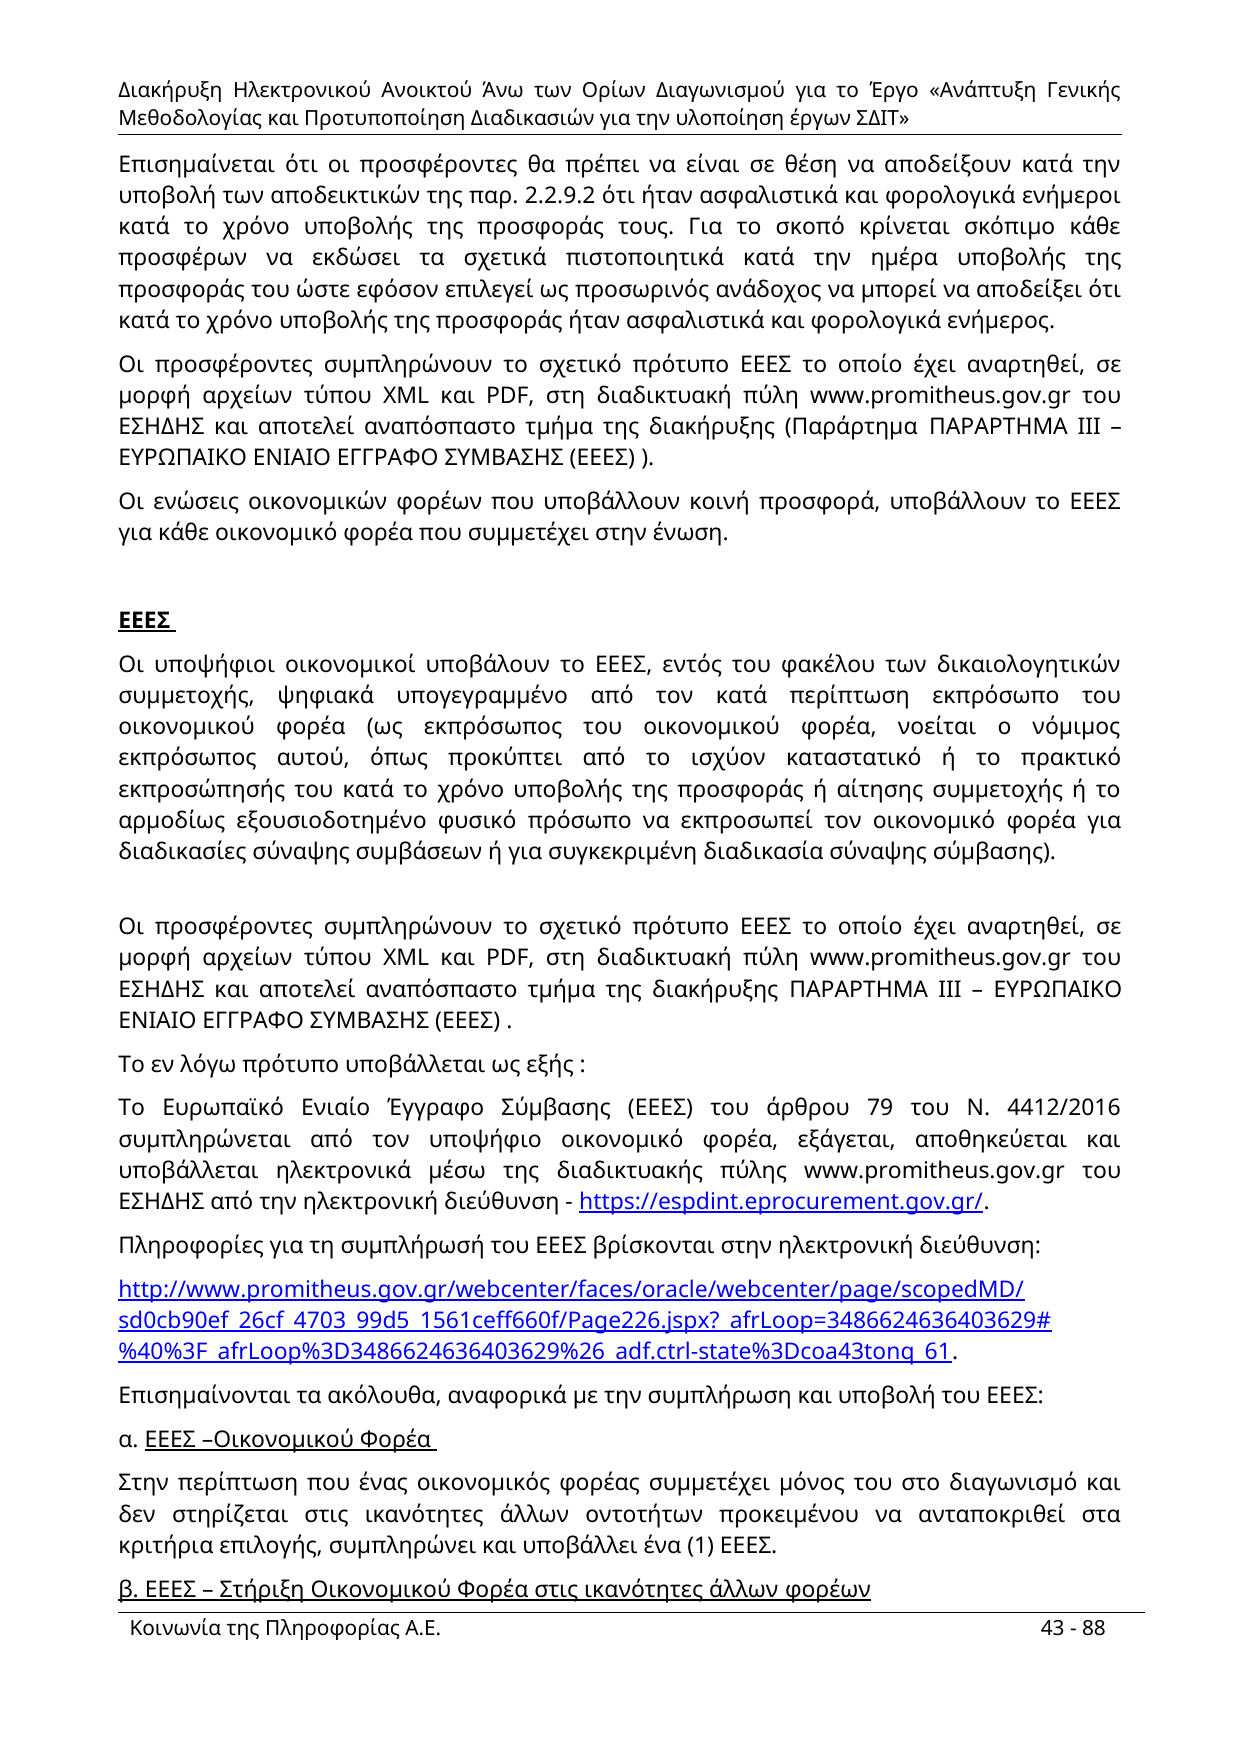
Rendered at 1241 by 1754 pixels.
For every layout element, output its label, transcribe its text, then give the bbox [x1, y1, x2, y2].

text Οι ενώσεις οικονομικών φορέων που υποβάλλουν κοινή προσφορά, υποβάλλουν το ΕΕΕΣ για κάθε οικονομικό φορέα που συμμετέχει στην ένωση. [118, 485, 1122, 547]
text β. ΕΕΕΣ – Στήριξη Οικονομικού Φορέα στις ικανότητες άλλων φορέων [118, 1572, 1122, 1604]
text Το Ευρωπαϊκό Ενιαίο Έγγραφο Σύμβασης (ΕΕΕΣ) του άρθρου 79 του Ν. 4412/2016 συμπληρώνεται από τον υποψήφιο οικονομικό φορέα, εξάγεται, αποθηκεύεται και υποβάλλεται ηλεκτρονικά μέσω της διαδικτυακής πύλης www.promitheus.gov.gr του ΕΣΗΔΗΣ από την ηλεκτρονική διεύθυνση - https://espdint.eprocurement.gov.gr/. [118, 1091, 1122, 1216]
text Το εν λόγω πρότυπο υποβάλλεται ως εξής : [118, 1047, 1122, 1079]
text Οι προσφέροντες συμπληρώνουν το σχετικό πρότυπο ΕΕΕΣ το οποίο έχει αναρτηθεί, σε μορφή αρχείων τύπου XML και PDF, στη διαδικτυακή πύλη www.promitheus.gov.gr του ΕΣΗΔΗΣ και αποτελεί αναπόσπαστο τμήμα της διακήρυξης ΠΑΡΑΡΤΗΜΑ ΙΙI – ΕΥΡΩΠΑΙΚΟ ΕΝΙΑΙΟ ΕΓΓΡΑΦΟ ΣΥΜΒΑΣΗΣ (ΕΕΕΣ) . [118, 910, 1122, 1035]
text Οι υποψήφιοι οικονομικοί υποβάλουν το ΕΕΕΣ, εντός του φακέλου των δικαιολογητικών συμμετοχής, ψηφιακά υπογεγραμμένο από τον κατά περίπτωση εκπρόσωπο του οικονομικού φορέα (ως εκπρόσωπος του οικονομικού φορέα, νοείται ο νόμιμος εκπρόσωπος αυτού, όπως προκύπτει από το ισχύον καταστατικό ή το πρακτικό εκπροσώπησής του κατά το χρόνο υποβολής της προσφοράς ή αίτησης συμμετοχής ή το αρμοδίως εξουσιοδοτημένο φυσικό πρόσωπο να εκπροσωπεί τον οικονομικό φορέα για διαδικασίες σύναψης συμβάσεων ή για συγκεκριμένη διαδικασία σύναψης σύμβασης). [118, 647, 1122, 866]
text Επισημαίνονται τα ακόλουθα, αναφορικά με την συμπλήρωση και υποβολή του ΕΕΕΣ: [118, 1379, 1122, 1410]
text Στην περίπτωση που ένας οικονομικός φορέας συμμετέχει μόνος του στο διαγωνισμό και δεν στηρίζεται στις ικανότητες άλλων οντοτήτων προκειμένου να ανταποκριθεί στα κριτήρια επιλογής, συμπληρώνει και υποβάλλει ένα (1) ΕΕΕΣ. [118, 1466, 1122, 1560]
text Οι προσφέροντες συμπληρώνουν το σχετικό πρότυπο ΕΕΕΣ το οποίο έχει αναρτηθεί, σε μορφή αρχείων τύπου XML και PDF, στη διαδικτυακή πύλη www.promitheus.gov.gr του ΕΣΗΔΗΣ και αποτελεί αναπόσπαστο τμήμα της διακήρυξης (Παράρτημα ΠΑΡΑΡΤΗΜΑ ΙΙI – ΕΥΡΩΠΑΙΚΟ ΕΝΙΑΙΟ ΕΓΓΡΑΦΟ ΣΥΜΒΑΣΗΣ (ΕΕΕΣ) ). [118, 347, 1122, 472]
text Επισημαίνεται ότι οι προσφέροντες θα πρέπει να είναι σε θέση να αποδείξουν κατά την υποβολή των αποδεικτικών της παρ. 2.2.9.2 ότι ήταν ασφαλιστικά και φορολογικά ενήμεροι κατά το χρόνο υποβολής της προσφοράς τους. Για το σκοπό κρίνεται σκόπιμο κάθε προσφέρων να εκδώσει τα σχετικά πιστοποιητικά κατά την ημέρα υποβολής της προσφοράς του ώστε εφόσον επιλεγεί ως προσωρινός ανάδοχος να μπορεί να αποδείξει ότι κατά το χρόνο υποβολής της προσφοράς ήταν ασφαλιστικά και φορολογικά ενήμερος. [118, 147, 1122, 335]
text Πληροφορίες για τη συμπλήρωσή του ΕΕΕΣ βρίσκονται στην ηλεκτρονική διεύθυνση: [118, 1229, 1122, 1260]
text http://www.promitheus.gov.gr/webcenter/faces/oracle/webcenter/page/scopedMD/sd0cb90ef_26cf_4703_99d5_1561ceff660f/Page226.jspx?_afrLoop=3486624636403629#%40%3F_afrLoop%3D3486624636403629%26_adf.ctrl-state%3Dcoa43tonq_61. [118, 1272, 1122, 1366]
text ΕΕΕΣ [118, 604, 1122, 635]
text α. ΕΕΕΣ –Οικονομικού Φορέα [118, 1422, 1122, 1454]
